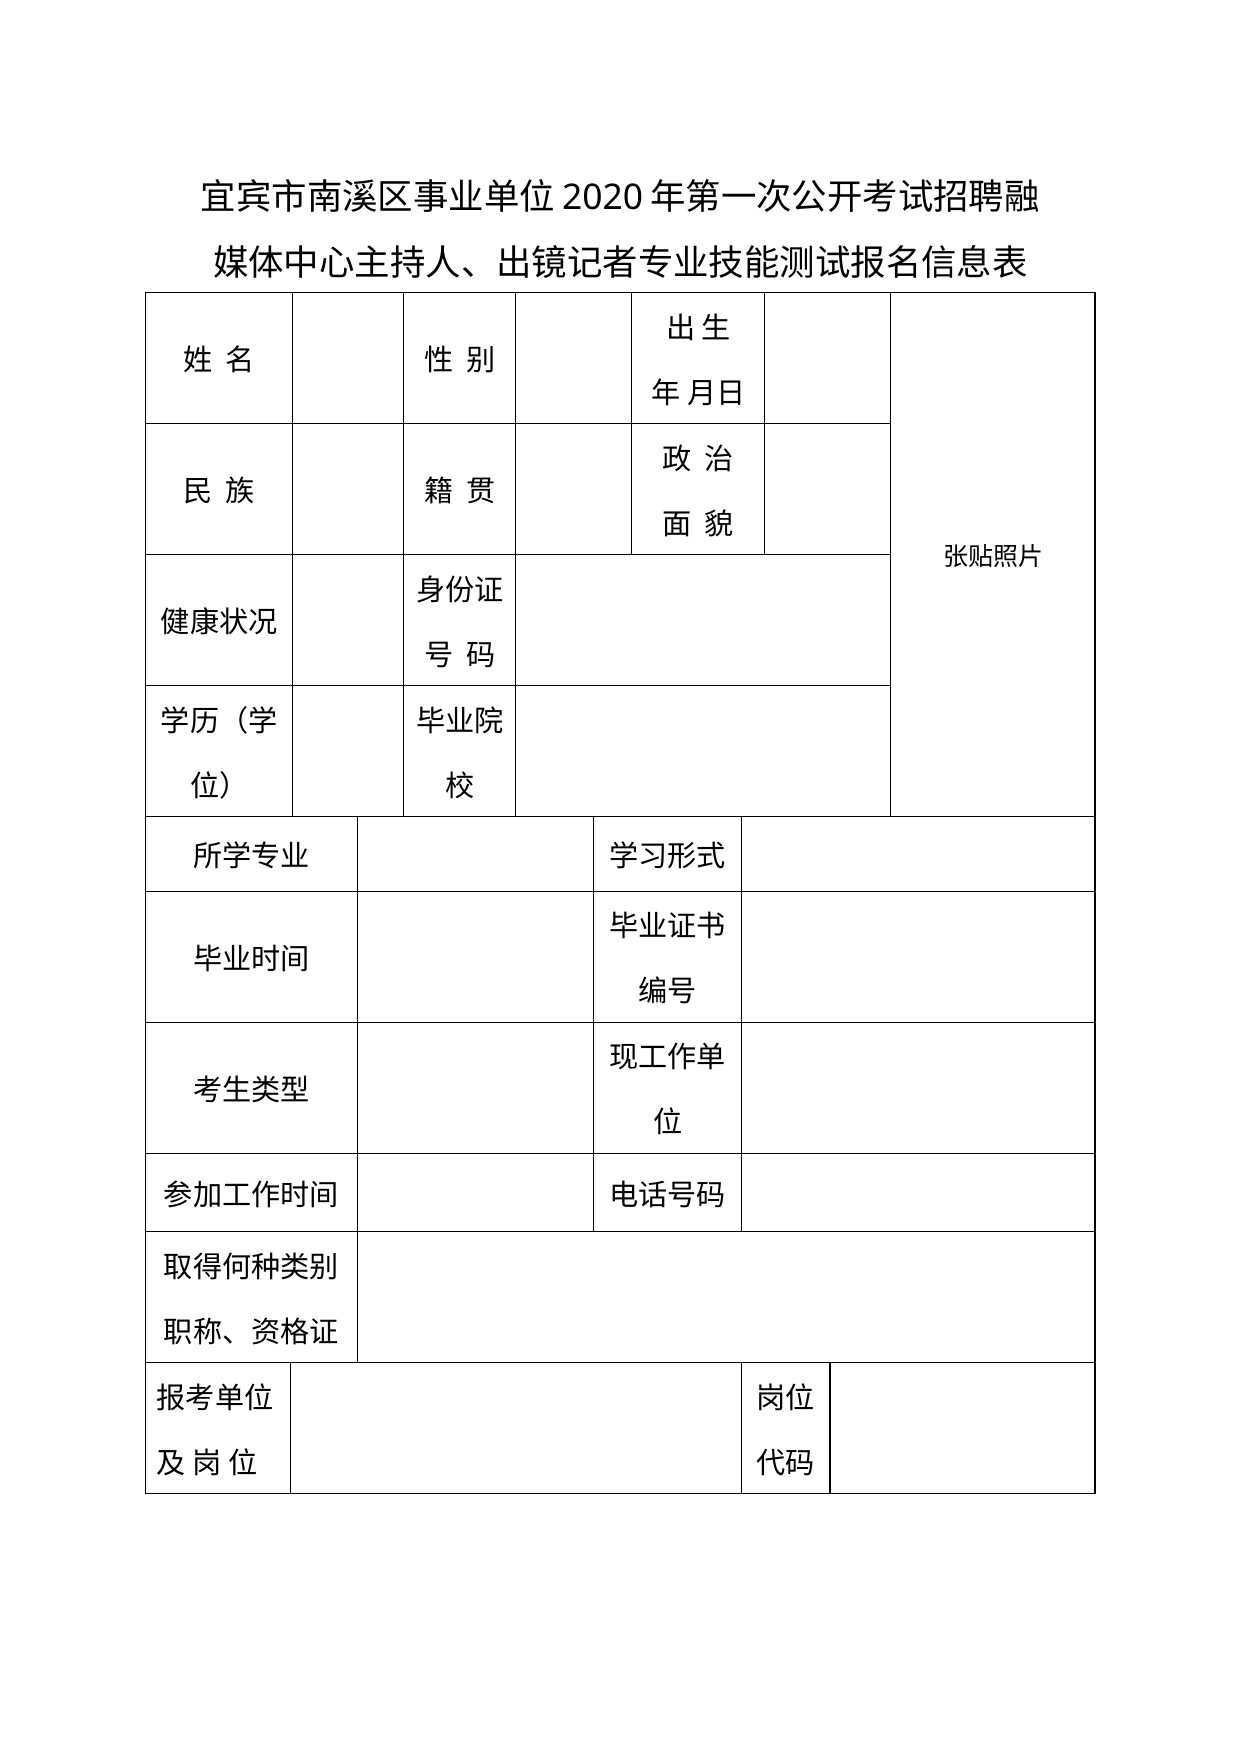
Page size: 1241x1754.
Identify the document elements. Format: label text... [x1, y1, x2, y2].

table_cell 参加工作时间 [146, 1154, 357, 1231]
table_cell 电话号码 [594, 1154, 741, 1231]
table_cell 学历（学位） [146, 686, 292, 816]
table_cell 毕业院校 [404, 686, 515, 816]
table_cell 报考单位 及 岗 位 [146, 1363, 290, 1493]
table_cell [516, 686, 890, 816]
table_cell 现工作单位 [594, 1023, 741, 1153]
table_cell [831, 1363, 1094, 1493]
table_cell 籍 贯 [404, 424, 515, 554]
table_cell 学习形式 [594, 817, 741, 891]
table_cell 身份证 号 码 [404, 555, 515, 685]
table_cell [293, 686, 403, 816]
table_cell 政 治 面 貌 [632, 424, 764, 554]
table_header [516, 293, 631, 423]
table_cell 考生类型 [146, 1023, 357, 1153]
table_header 姓 名 [146, 293, 292, 423]
table_cell [293, 555, 403, 685]
table_cell [358, 1023, 593, 1153]
table_header 出 生 年 月日 [632, 293, 764, 423]
table_cell [358, 817, 593, 891]
table_cell [742, 817, 1094, 891]
table_cell [293, 424, 403, 554]
table_cell 所学专业 [146, 817, 357, 891]
table_header [765, 293, 890, 423]
table_header 性 别 [404, 293, 515, 423]
table_cell 健康状况 [146, 555, 292, 685]
table_cell 民 族 [146, 424, 292, 554]
table_cell [742, 1154, 1094, 1231]
table_cell [358, 1232, 1094, 1362]
table_header [293, 293, 403, 423]
table_cell [742, 1023, 1094, 1153]
table_cell [516, 555, 890, 685]
table_cell [516, 424, 631, 554]
table_cell 毕业证书编号 [594, 892, 741, 1022]
table_cell [358, 892, 593, 1022]
text 宜宾市南溪区事业单位2020年第一次公开考试招聘融媒体中心主持人、出镜记者专业技能测试报名信息表 [187, 162, 1053, 292]
table_cell [358, 1154, 593, 1231]
table_cell 毕业时间 [146, 892, 357, 1022]
table_cell [742, 892, 1094, 1022]
table_cell 取得何种类别职称、资格证 [146, 1232, 357, 1362]
table_cell [765, 424, 890, 554]
table_cell 岗位代码 [742, 1363, 829, 1493]
table_header 张贴照片 [891, 293, 1094, 816]
table_cell [291, 1363, 741, 1493]
